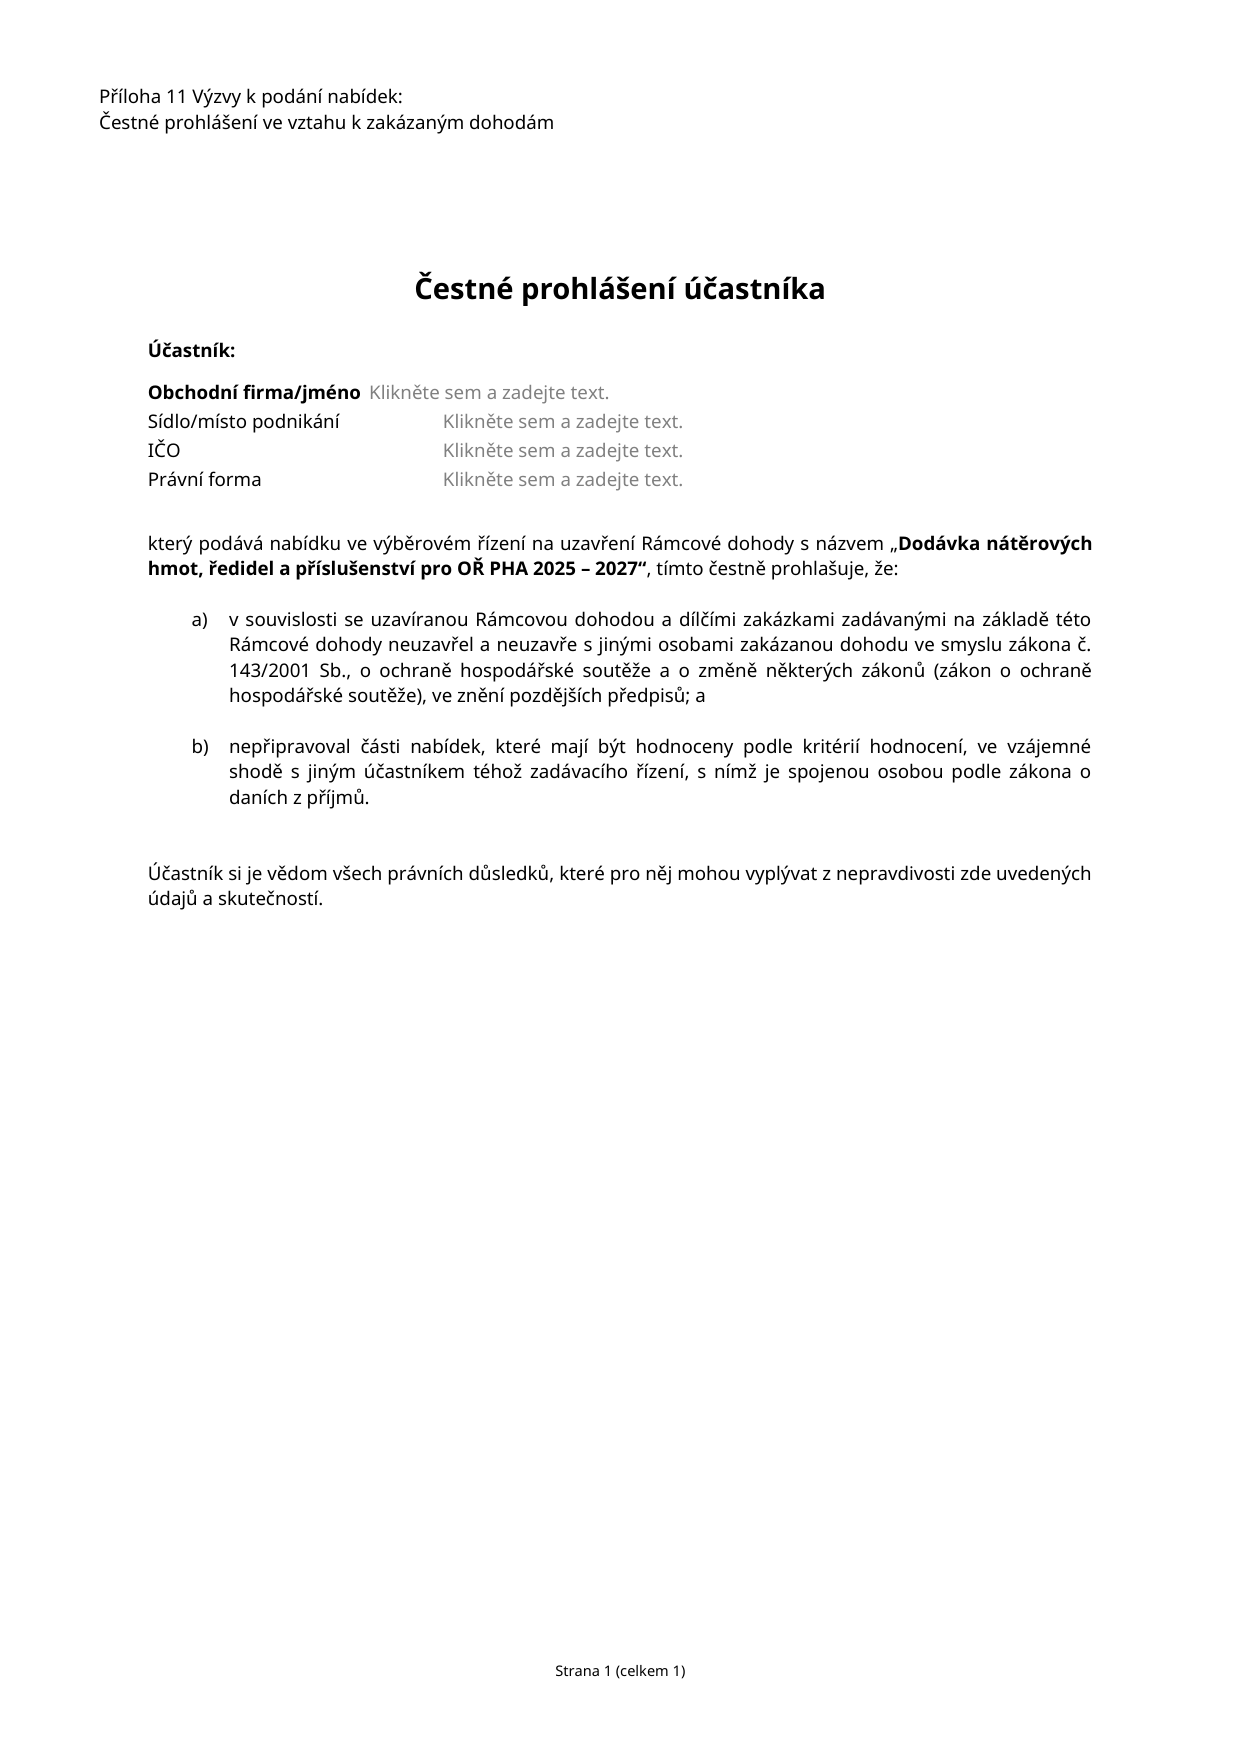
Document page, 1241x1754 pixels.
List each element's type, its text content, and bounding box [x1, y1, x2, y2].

list nepřipravoval části nabídek, které mají být hodnoceny podle kritérií hodnocení, ve vzájemné shodě s jiným účastníkem téhož zadávacího řízení, s nímž je spojenou osobou podle zákona o daních z příjmů. [191, 733, 1093, 810]
text IČO [148, 434, 1093, 463]
text Účastník si je vědom všech právních důsledků, které pro něj mohou vyplývat z nepravdivosti zde uvedených údajů a skutečností. [148, 860, 1093, 911]
text Obchodní firma/jméno [148, 376, 1093, 405]
title Čestné prohlášení účastníka [148, 268, 1093, 308]
text Účastník: [148, 333, 1093, 364]
text Sídlo/místo podnikání [148, 405, 1093, 434]
text který podává nabídku ve výběrovém řízení na uzavření Rámcové dohody s názvem „Dodávka nátěrových hmot, ředidel a příslušenství pro OŘ PHA 2025 – 2027“, tímto čestně prohlašuje, že: [148, 530, 1093, 581]
text Právní forma [148, 463, 1093, 492]
list v souvislosti se uzavíranou Rámcovou dohodou a dílčími zakázkami zadávanými na základě této Rámcové dohody neuzavřel a neuzavře s jinými osobami zakázanou dohodu ve smyslu zákona č. 143/2001 Sb., o ochraně hospodářské soutěže a o změně některých zákonů (zákon o ochraně hospodářské soutěže), ve znění pozdějších předpisů; a [191, 606, 1093, 708]
